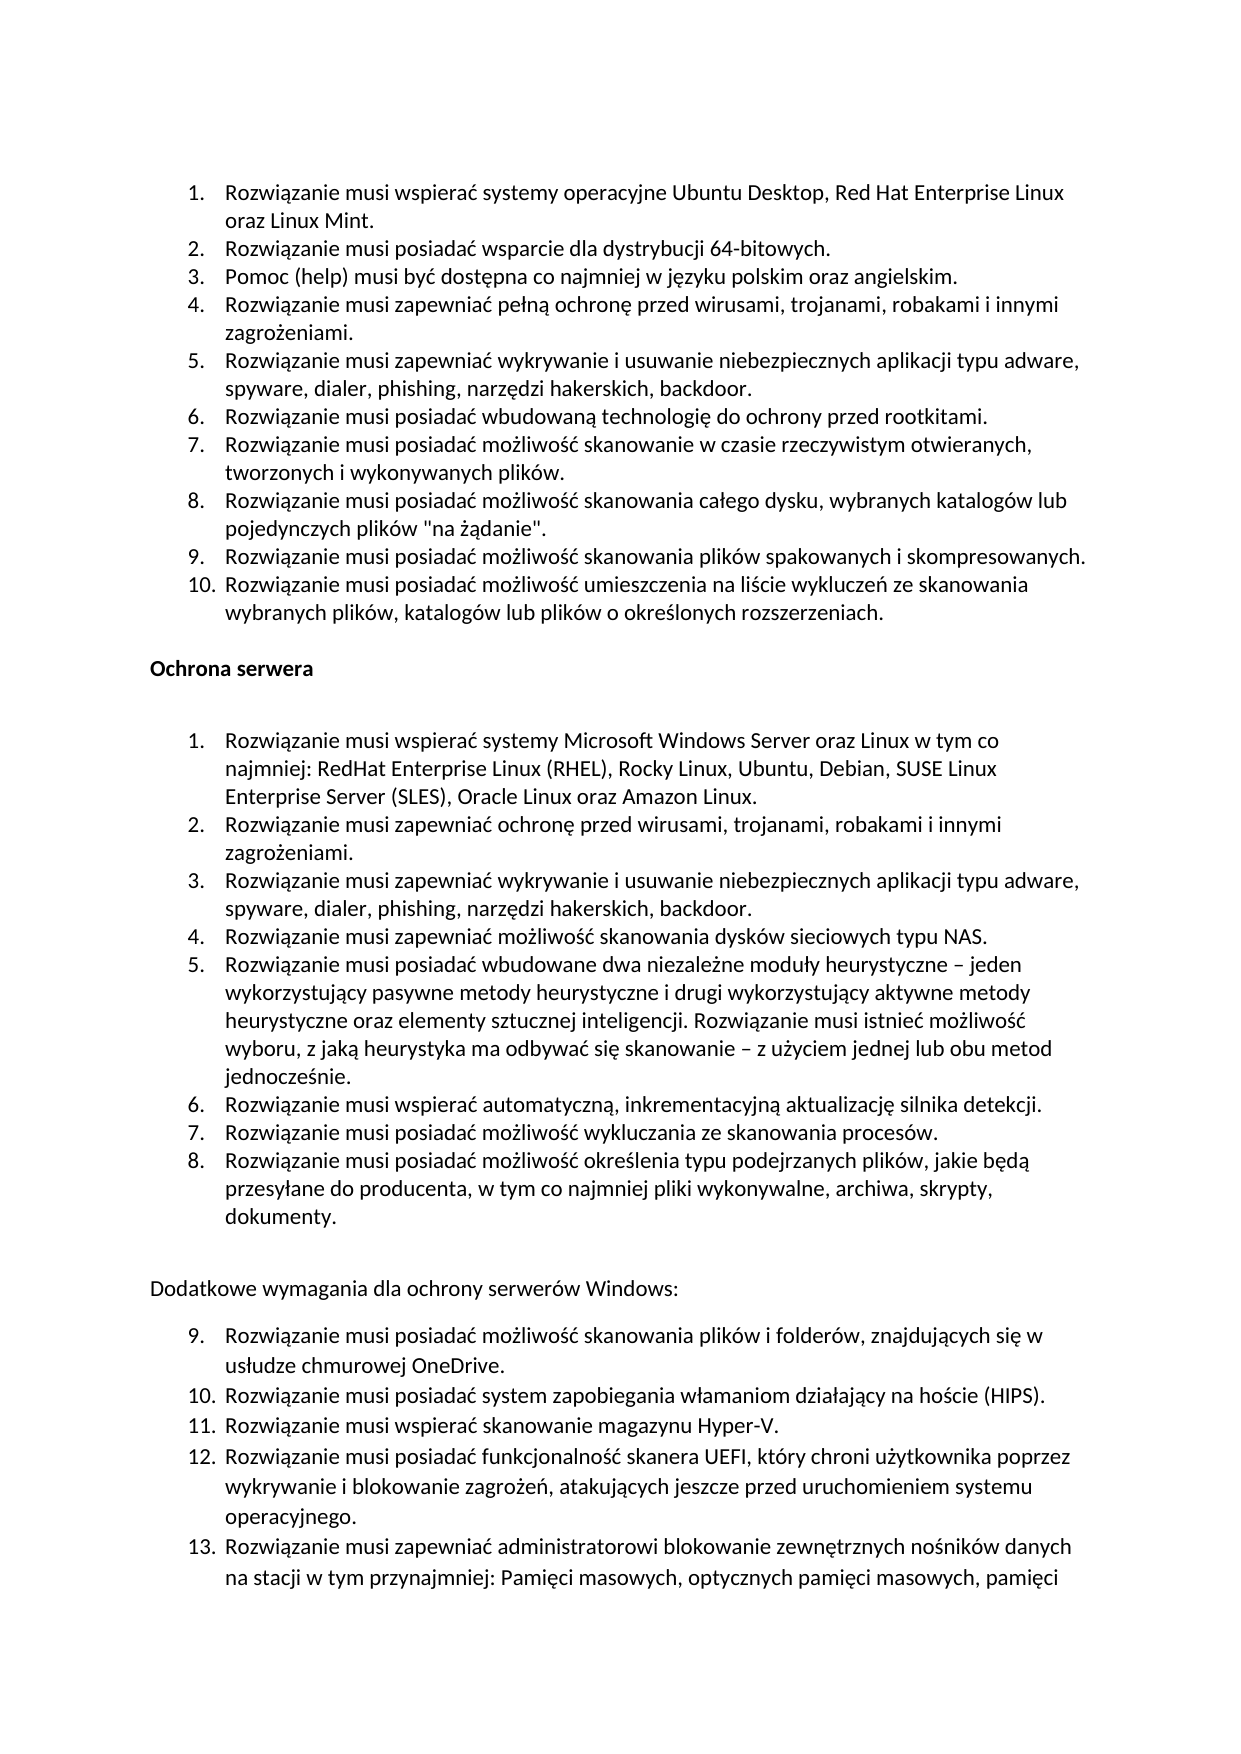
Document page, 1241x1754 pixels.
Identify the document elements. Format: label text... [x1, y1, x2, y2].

list Rozwiązanie musi zapewniać wykrywanie i usuwanie niebezpiecznych aplikacji typu adware, spyware, dialer, phishing, narzędzi hakerskich, backdoor. [187, 346, 1090, 402]
list Rozwiązanie musi zapewniać wykrywanie i usuwanie niebezpiecznych aplikacji typu adware, spyware, dialer, phishing, narzędzi hakerskich, backdoor. [187, 866, 1090, 922]
list Rozwiązanie musi wspierać automatyczną, inkrementacyjną aktualizację silnika detekcji. [187, 1090, 1090, 1118]
list Rozwiązanie musi zapewniać możliwość skanowania dysków sieciowych typu NAS. [187, 922, 1090, 950]
list Rozwiązanie musi posiadać funkcjonalność skanera UEFI, który chroni użytkownika poprzez wykrywanie i blokowanie zagrożeń, atakujących jeszcze przed uruchomieniem systemu operacyjnego. [187, 1442, 1090, 1530]
list Rozwiązanie musi zapewniać pełną ochronę przed wirusami, trojanami, robakami i innymi zagrożeniami. [187, 290, 1090, 346]
text Ochrona serwera [150, 654, 1090, 682]
list Rozwiązanie musi posiadać wsparcie dla dystrybucji 64-bitowych. [187, 234, 1090, 262]
list Rozwiązanie musi posiadać możliwość umieszczenia na liście wykluczeń ze skanowania wybranych plików, katalogów lub plików o określonych rozszerzeniach. [187, 570, 1090, 626]
list Rozwiązanie musi posiadać możliwość skanowania plików spakowanych i skompresowanych. [187, 542, 1090, 570]
list Rozwiązanie musi posiadać wbudowane dwa niezależne moduły heurystyczne – jeden wykorzystujący pasywne metody heurystyczne i drugi wykorzystujący aktywne metody heurystyczne oraz elementy sztucznej inteligencji. Rozwiązanie musi istnieć możliwość wyboru, z jaką heurystyka ma odbywać się skanowanie – z użyciem jednej lub obu metod jednocześnie. [187, 950, 1090, 1090]
text Dodatkowe wymagania dla ochrony serwerów Windows: [150, 1274, 1090, 1302]
list Pomoc (help) musi być dostępna co najmniej w języku polskim oraz angielskim. [187, 262, 1090, 290]
list Rozwiązanie musi posiadać możliwość wykluczania ze skanowania procesów. [187, 1118, 1090, 1146]
list Rozwiązanie musi posiadać system zapobiegania włamaniom działający na hoście (HIPS). [187, 1381, 1090, 1409]
list Rozwiązanie musi posiadać możliwość skanowania całego dysku, wybranych katalogów lub pojedynczych plików "na żądanie". [187, 486, 1090, 542]
list Rozwiązanie musi posiadać możliwość określenia typu podejrzanych plików, jakie będą przesyłane do producenta, w tym co najmniej pliki wykonywalne, archiwa, skrypty, dokumenty. [187, 1146, 1090, 1230]
list Rozwiązanie musi posiadać możliwość skanowanie w czasie rzeczywistym otwieranych, tworzonych i wykonywanych plików. [187, 430, 1090, 486]
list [187, 1532, 1090, 1591]
list Rozwiązanie musi wspierać systemy Microsoft Windows Server oraz Linux w tym co najmniej: RedHat Enterprise Linux (RHEL), Rocky Linux, Ubuntu, Debian, SUSE Linux Enterprise Server (SLES), Oracle Linux oraz Amazon Linux. [187, 726, 1090, 810]
list Rozwiązanie musi wspierać systemy operacyjne Ubuntu Desktop, Red Hat Enterprise Linux oraz Linux Mint. [187, 178, 1090, 234]
list Rozwiązanie musi posiadać możliwość skanowania plików i folderów, znajdujących się w usłudze chmurowej OneDrive. [187, 1321, 1090, 1379]
list Rozwiązanie musi wspierać skanowanie magazynu Hyper-V. [187, 1412, 1090, 1439]
list Rozwiązanie musi posiadać wbudowaną technologię do ochrony przed rootkitami. [187, 402, 1090, 430]
list Rozwiązanie musi zapewniać ochronę przed wirusami, trojanami, robakami i innymi zagrożeniami. [187, 810, 1090, 866]
